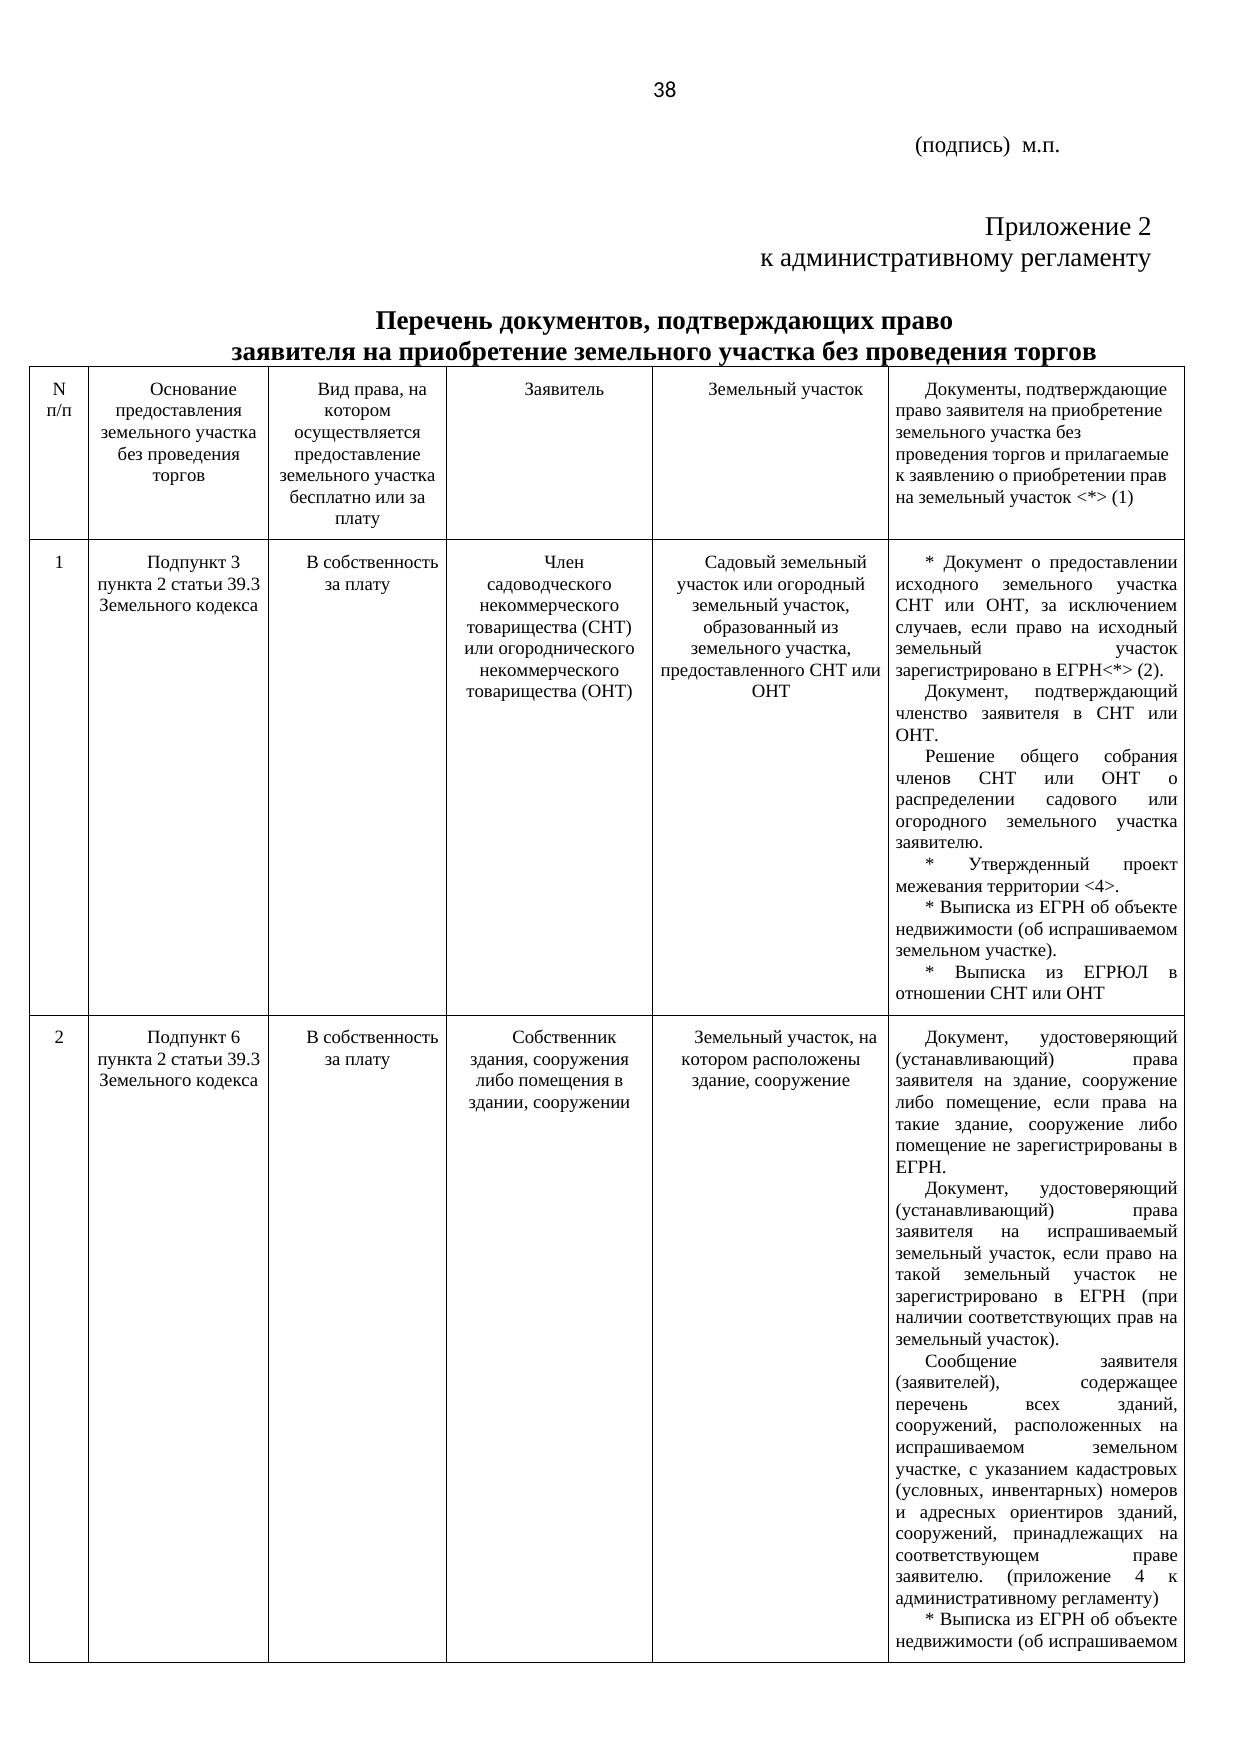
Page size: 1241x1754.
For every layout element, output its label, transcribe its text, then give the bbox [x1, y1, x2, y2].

table_header N п/п [30, 367, 88, 539]
text заявителя на приобретение земельного участка без проведения торгов [177, 335, 1152, 366]
table_cell Член садоводческого некоммерческого товарищества (СНТ) или огороднического некоммерческого товарищества (ОНТ) [447, 540, 652, 1014]
table_cell 2 [30, 1016, 88, 1662]
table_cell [89, 1016, 268, 1662]
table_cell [447, 1016, 652, 1662]
table_header Основание предоставления земельного участка без проведения торгов [89, 367, 268, 539]
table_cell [653, 1016, 888, 1662]
text Перечень документов, подтверждающих право [177, 304, 1152, 335]
table_header Вид права, на котором осуществляется предоставление земельного участка бесплатно или за плату [269, 367, 446, 539]
table_header Документы, подтверждающие право заявителя на приобретение земельного участка без проведения торгов и прилагаемые к заявлению о приобретении прав на земельный участок <*> (1) [889, 367, 1184, 539]
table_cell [269, 1016, 446, 1662]
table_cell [889, 1016, 1184, 1662]
table_cell Подпункт 3 пункта 2 статьи 39.3 Земельного кодекса [89, 540, 268, 1014]
table_cell В собственность за плату [269, 540, 446, 1014]
table_cell 1 [30, 540, 88, 1014]
table_header Заявитель [447, 367, 652, 539]
table_cell * Документ о предоставлении исходного земельного участка СНТ или ОНТ, за исключением случаев, если право на исходный земельный участок зарегистрировано в ЕГРН<*> (2). Документ, подтверждающий членство заявителя в СНТ или ОНТ. Решение общего собрания членов СНТ или ОНТ о распределении садового или огородного земельного участка заявителю. * Утвержденный проект межевания территории <4>. * Выписка из ЕГРН об объекте недвижимости (об испрашиваемом земельном участке). * Выписка из ЕГРЮЛ в отношении СНТ или ОНТ [889, 540, 1184, 1014]
text Приложение 2 [177, 210, 1152, 242]
table_cell Садовый земельный участок или огородный земельный участок, образованный из земельного участка, предоставленного СНТ или ОНТ [653, 540, 888, 1014]
table_header Земельный участок [653, 367, 888, 539]
text к административному регламенту [723, 242, 1152, 273]
text (подпись) м.п. [177, 131, 1152, 157]
